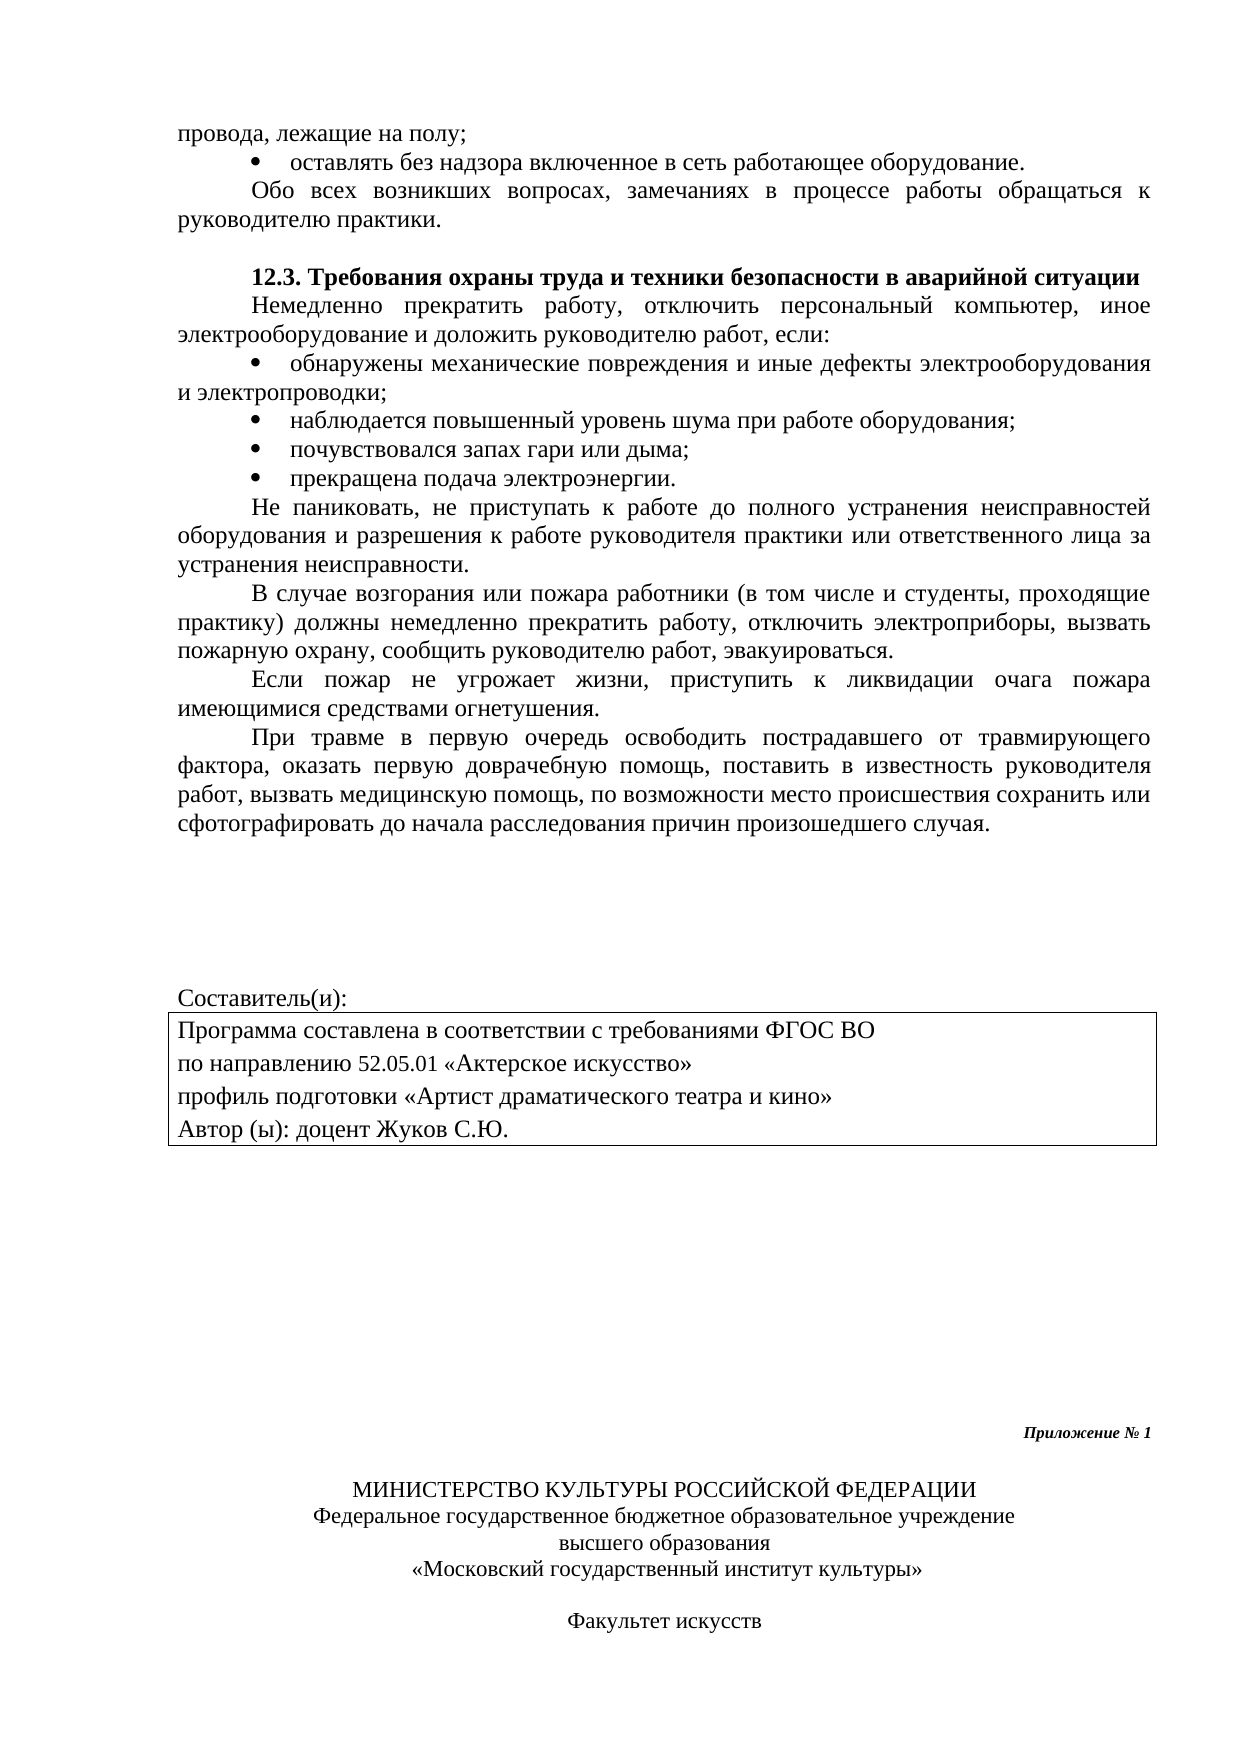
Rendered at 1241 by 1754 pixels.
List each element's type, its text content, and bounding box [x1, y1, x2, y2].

list почувствовался запах гари или дыма; [177, 434, 1152, 463]
text по направлению 52.05.01 «Актерское искусство» [169, 1045, 1156, 1077]
text МИНИСТЕРСТВО КУЛЬТУРЫ РОССИЙСКОЙ ФЕДЕРАЦИИ [177, 1476, 1152, 1502]
text Приложение № 1 [177, 1423, 1152, 1442]
list наблюдается повышенный уровень шума при работе оборудования; [177, 406, 1152, 434]
text Факультет искусств [177, 1608, 1152, 1634]
list оставлять без надзора включенное в сеть работающее оборудование. [177, 147, 1152, 176]
text В случае возгорания или пожара работники (в том числе и студенты, проходящие практику) должны немедленно прекратить работу, отключить электроприборы, вызвать пожарную охрану, сообщить руководителю работ, эвакуироваться. [177, 578, 1152, 664]
list прекращена подача электроэнергии. [177, 463, 1152, 492]
text Не паниковать, не приступать к работе до полного устранения неисправностей оборудования и разрешения к работе руководителя практики или ответственного лица за устранения неисправности. [177, 492, 1152, 578]
text Автор (ы): доцент Жуков С.Ю. [169, 1111, 1156, 1145]
text Если пожар не угрожает жизни, приступить к ликвидации очага пожара имеющимися средствами огнетушения. [177, 664, 1152, 722]
text Составитель(и): [177, 983, 1152, 1012]
text 12.3. Требования охраны труда и техники безопасности в аварийной ситуации [177, 262, 1152, 291]
text Обо всех возникших вопросах, замечаниях в процессе работы обращаться к руководителю практики. [177, 176, 1152, 233]
text При травме в первую очередь освободить пострадавшего от травмирующего фактора, оказать первую доврачебную помощь, поставить в известность руководителя работ, вызвать медицинскую помощь, по возможности место происшествия сохранить или сфотографировать до начала расследования причин произошедшего случая. [177, 722, 1152, 837]
list обнаружены механические повреждения и иные дефекты электрооборудования и электропроводки; [177, 348, 1152, 406]
text профиль подготовки «Артист драматического театра и кино» [169, 1078, 1156, 1109]
text Программа составлена в соответствии с требованиями ФГОС ВО [169, 1013, 1156, 1043]
text высшего образования [177, 1528, 1152, 1555]
text Немедленно прекратить работу, отключить персональный компьютер, иное электрооборудование и доложить руководителю работ, если: [177, 291, 1152, 348]
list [177, 118, 1152, 147]
text Федеральное государственное бюджетное образовательное учреждение [177, 1502, 1152, 1528]
text «Московский государственный институт культуры» [177, 1555, 1152, 1581]
